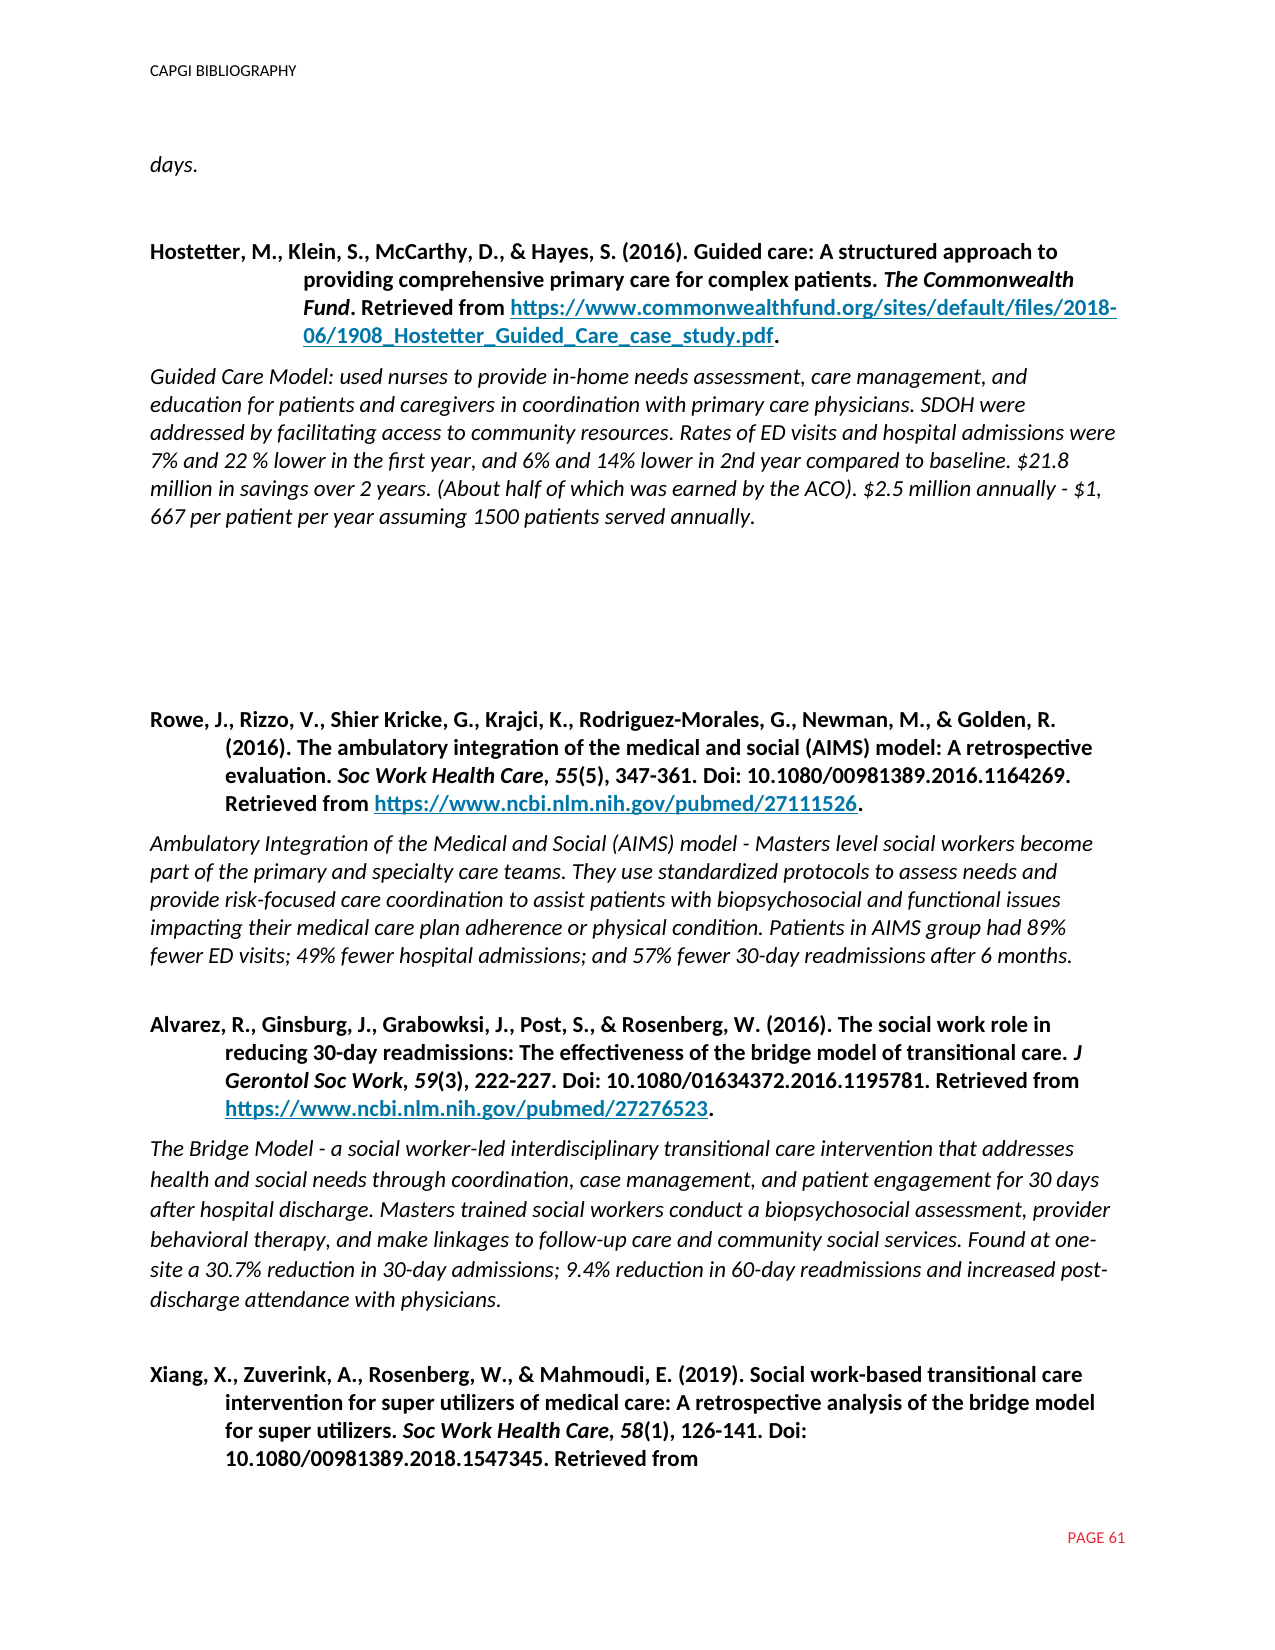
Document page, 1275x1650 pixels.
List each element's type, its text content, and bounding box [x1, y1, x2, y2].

text Rowe, J., Rizzo, V., Shier Kricke, G., Krajci, K., Rodriguez-Morales, G., Newman, M., & Golden, R. (2016). The ambulatory integration of the medical and social (AIMS) model: A retrospective evaluation. Soc Work Health Care, 55(5), 347-361. Doi: 10.1080/00981389.2016.1164269. Retrieved from https://www.ncbi.nlm.nih.gov/pubmed/27111526. [150, 705, 1125, 817]
text Hostetter, M., Klein, S., McCarthy, D., & Hayes, S. (2016). Guided care: A structured approach to providing comprehensive primary care for complex patients. The Commonwealth Fund. Retrieved from https://www.commonwealthfund.org/sites/default/files/2018-06/1908_Hostetter_Guided_Care_case_study.pdf. [150, 237, 1125, 349]
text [150, 1360, 1125, 1472]
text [150, 150, 1125, 178]
text Ambulatory Integration of the Medical and Social (AIMS) model - Masters level social workers become part of the primary and specialty care teams. They use standardized protocols to assess needs and provide risk-focused care coordination to assist patients with biopsychosocial and functional issues impacting their medical care plan adherence or physical condition. Patients in AIMS group had 89% fewer ED visits; 49% fewer hospital admissions; and 57% fewer 30-day readmissions after 6 months. [150, 829, 1125, 969]
text The Bridge Model - a social worker-led interdisciplinary transitional care intervention that addresses health and social needs through coordination, case management, and patient engagement for 30 days after hospital discharge. Masters trained social workers conduct a biopsychosocial assessment, provider behavioral therapy, and make linkages to follow-up care and community social services. Found at one-site a 30.7% reduction in 30-day admissions; 9.4% reduction in 60-day readmissions and increased post-discharge attendance with physicians. [150, 1134, 1125, 1313]
text Guided Care Model: used nurses to provide in-home needs assessment, care management, and education for patients and caregivers in coordination with primary care physicians. SDOH were addressed by facilitating access to community resources. Rates of ED visits and hospital admissions were 7% and 22 % lower in the first year, and 6% and 14% lower in 2nd year compared to baseline. $21.8 million in savings over 2 years. (About half of which was earned by the ACO). $2.5 million annually - $1, 667 per patient per year assuming 1500 patients served annually. [150, 362, 1125, 530]
text Alvarez, R., Ginsburg, J., Grabowksi, J., Post, S., & Rosenberg, W. (2016). The social work role in reducing 30-day readmissions: The effectiveness of the bridge model of transitional care. J Gerontol Soc Work, 59(3), 222-227. Doi: 10.1080/01634372.2016.1195781. Retrieved from https://www.ncbi.nlm.nih.gov/pubmed/27276523. [150, 1010, 1125, 1122]
